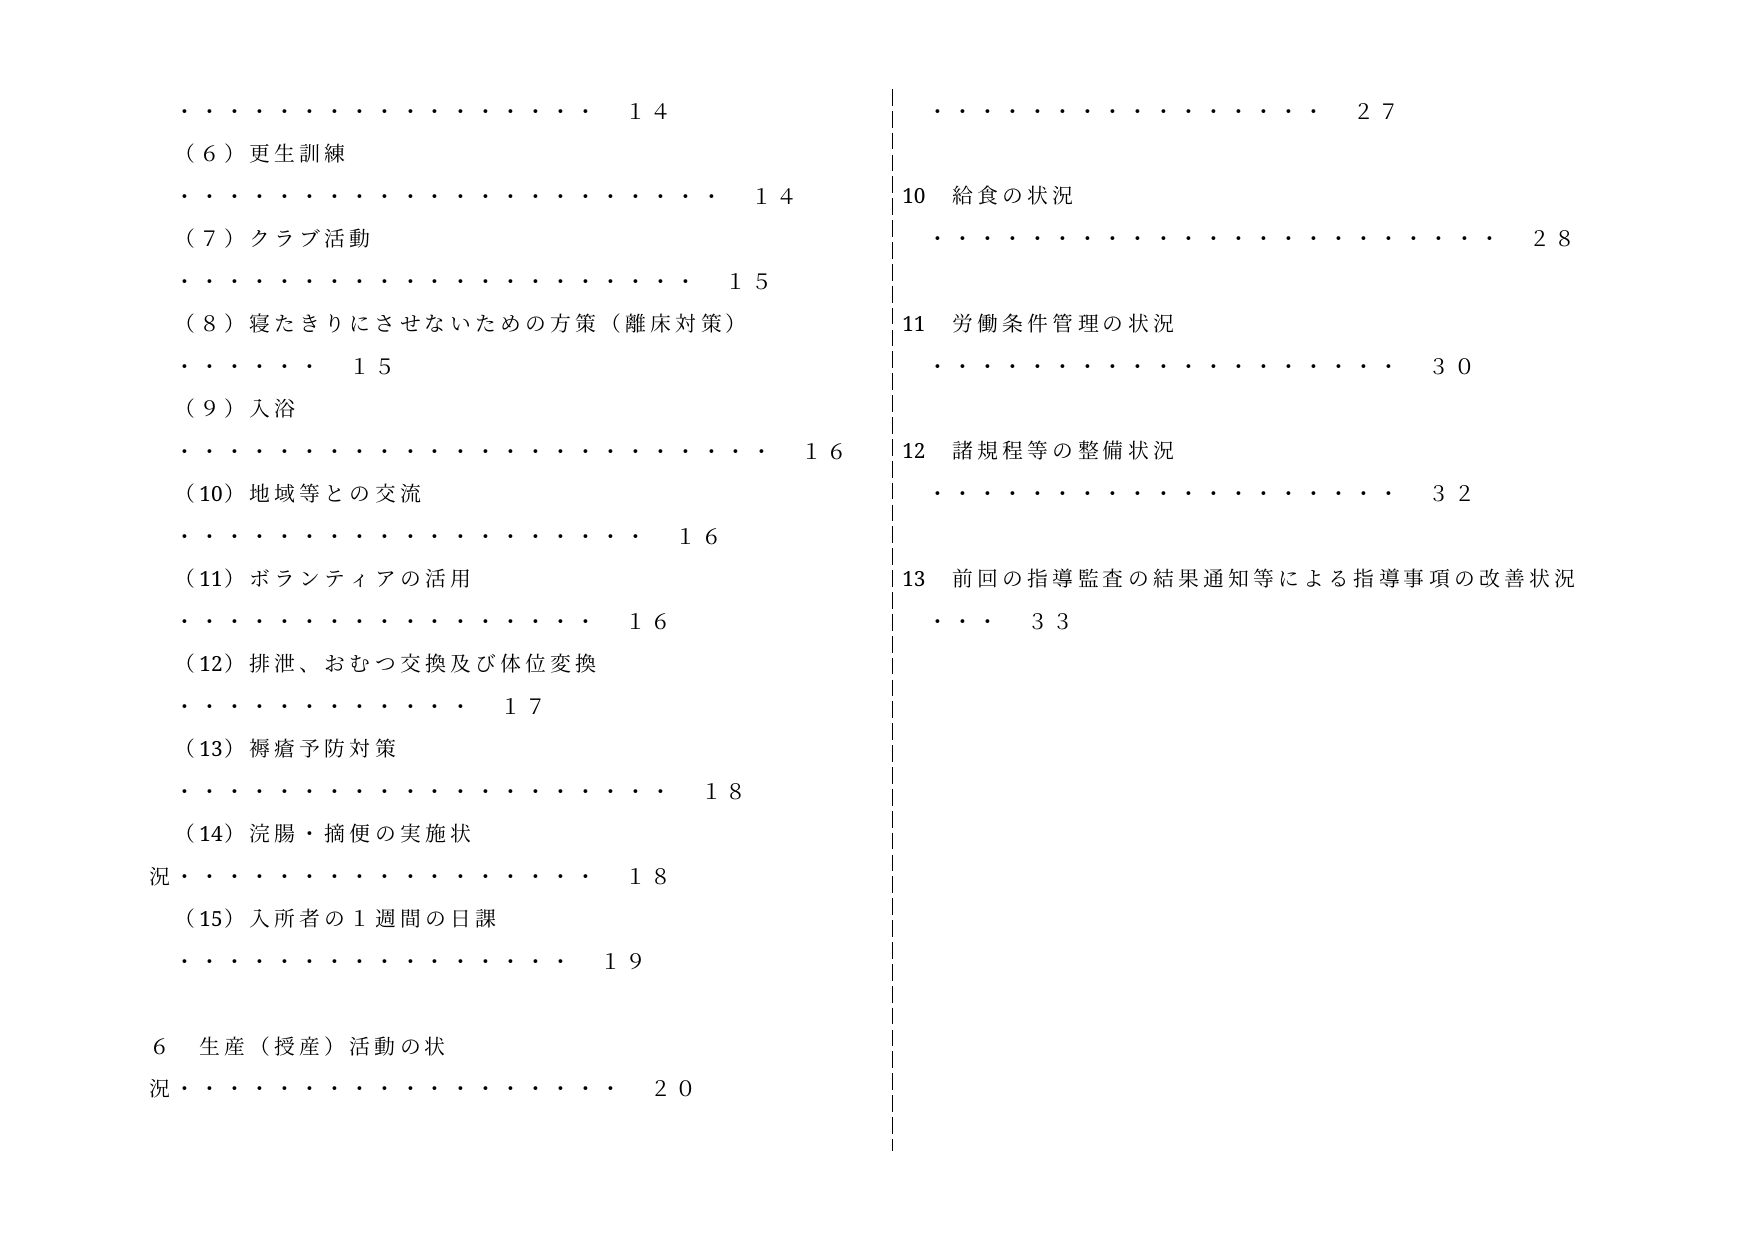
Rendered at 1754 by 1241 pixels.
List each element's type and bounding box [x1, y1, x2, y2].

table_header [136, 89, 893, 1151]
table_header [893, 89, 1671, 1151]
